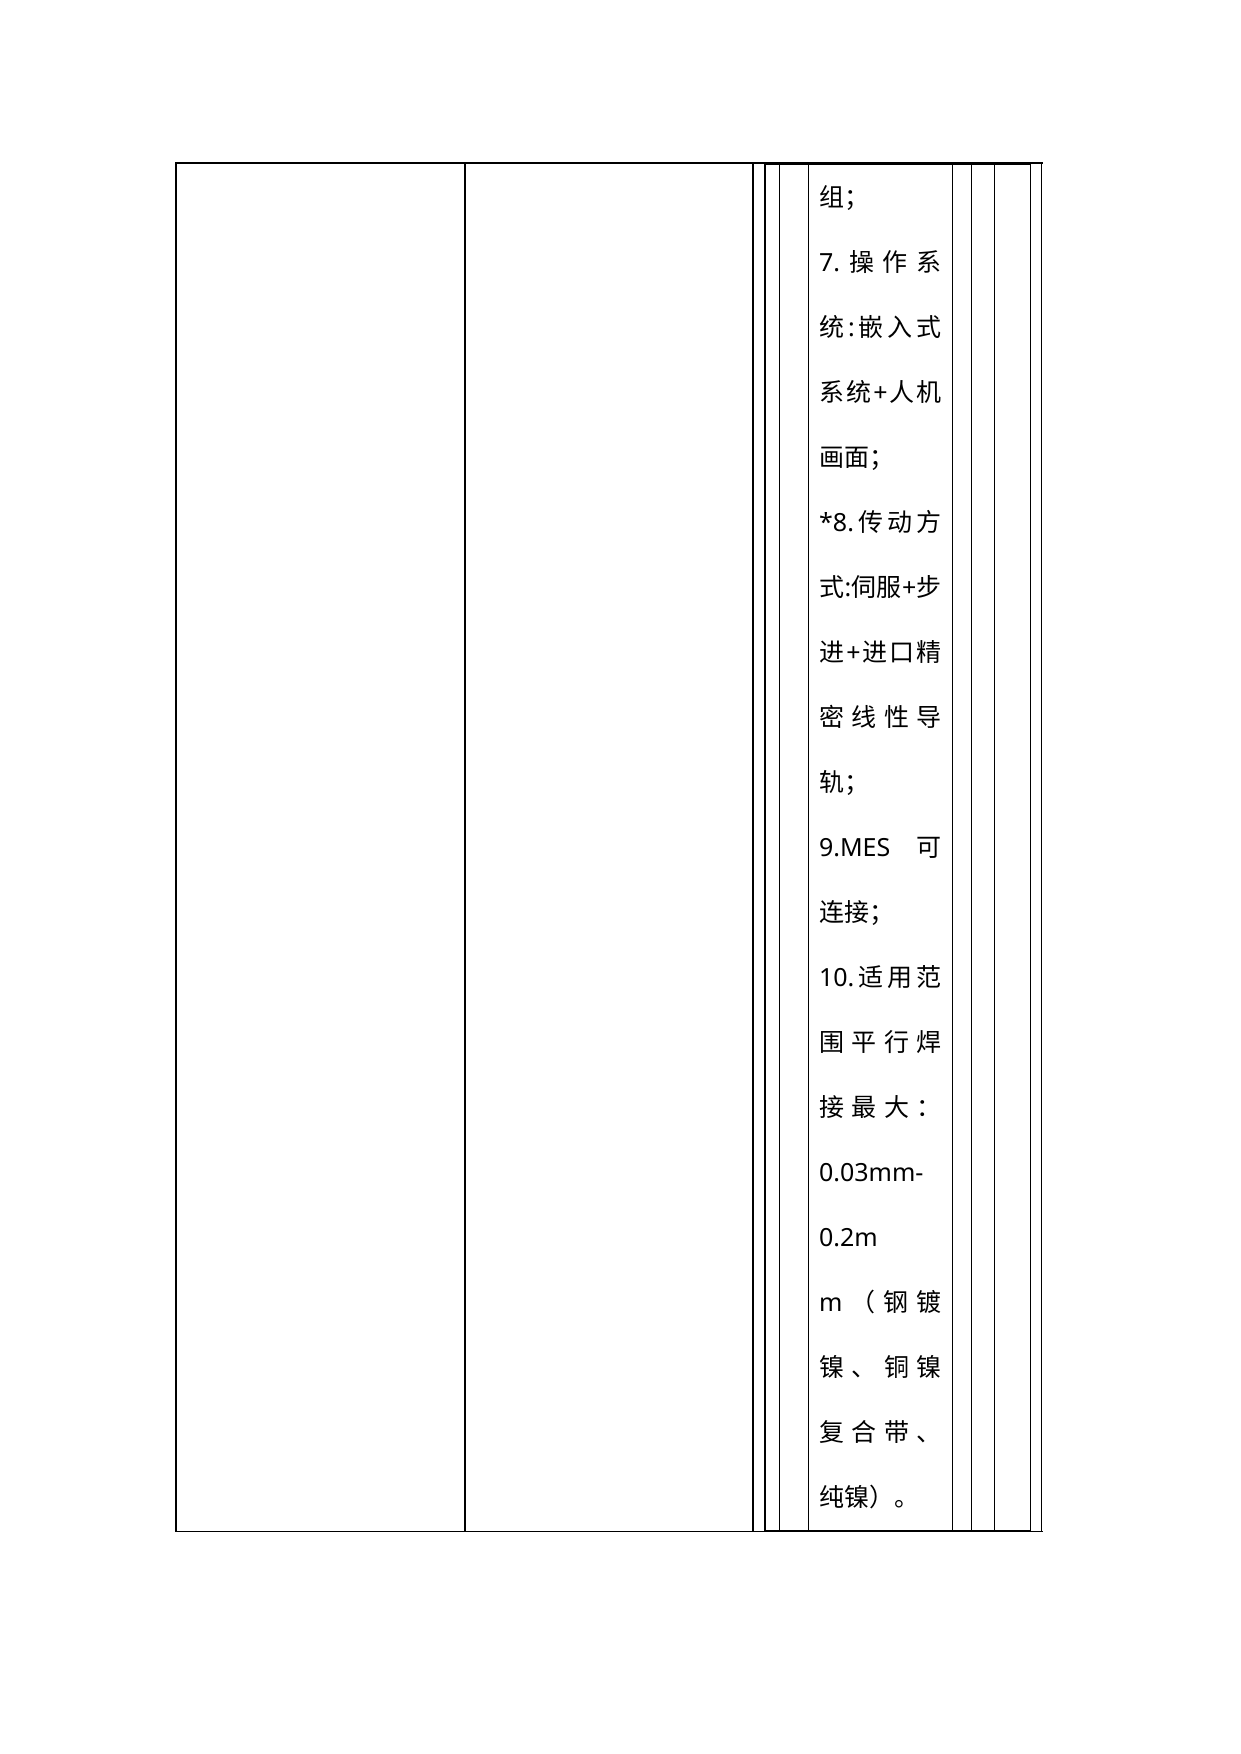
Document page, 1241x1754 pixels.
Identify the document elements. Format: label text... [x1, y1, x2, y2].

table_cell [809, 165, 952, 1530]
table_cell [1031, 164, 1041, 1531]
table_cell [972, 165, 994, 1530]
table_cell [780, 165, 808, 1530]
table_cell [953, 165, 971, 1530]
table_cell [995, 165, 1030, 1530]
table_cell 1 [466, 164, 752, 1531]
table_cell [766, 165, 779, 1530]
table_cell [754, 164, 764, 1531]
table_cell [177, 164, 464, 1531]
